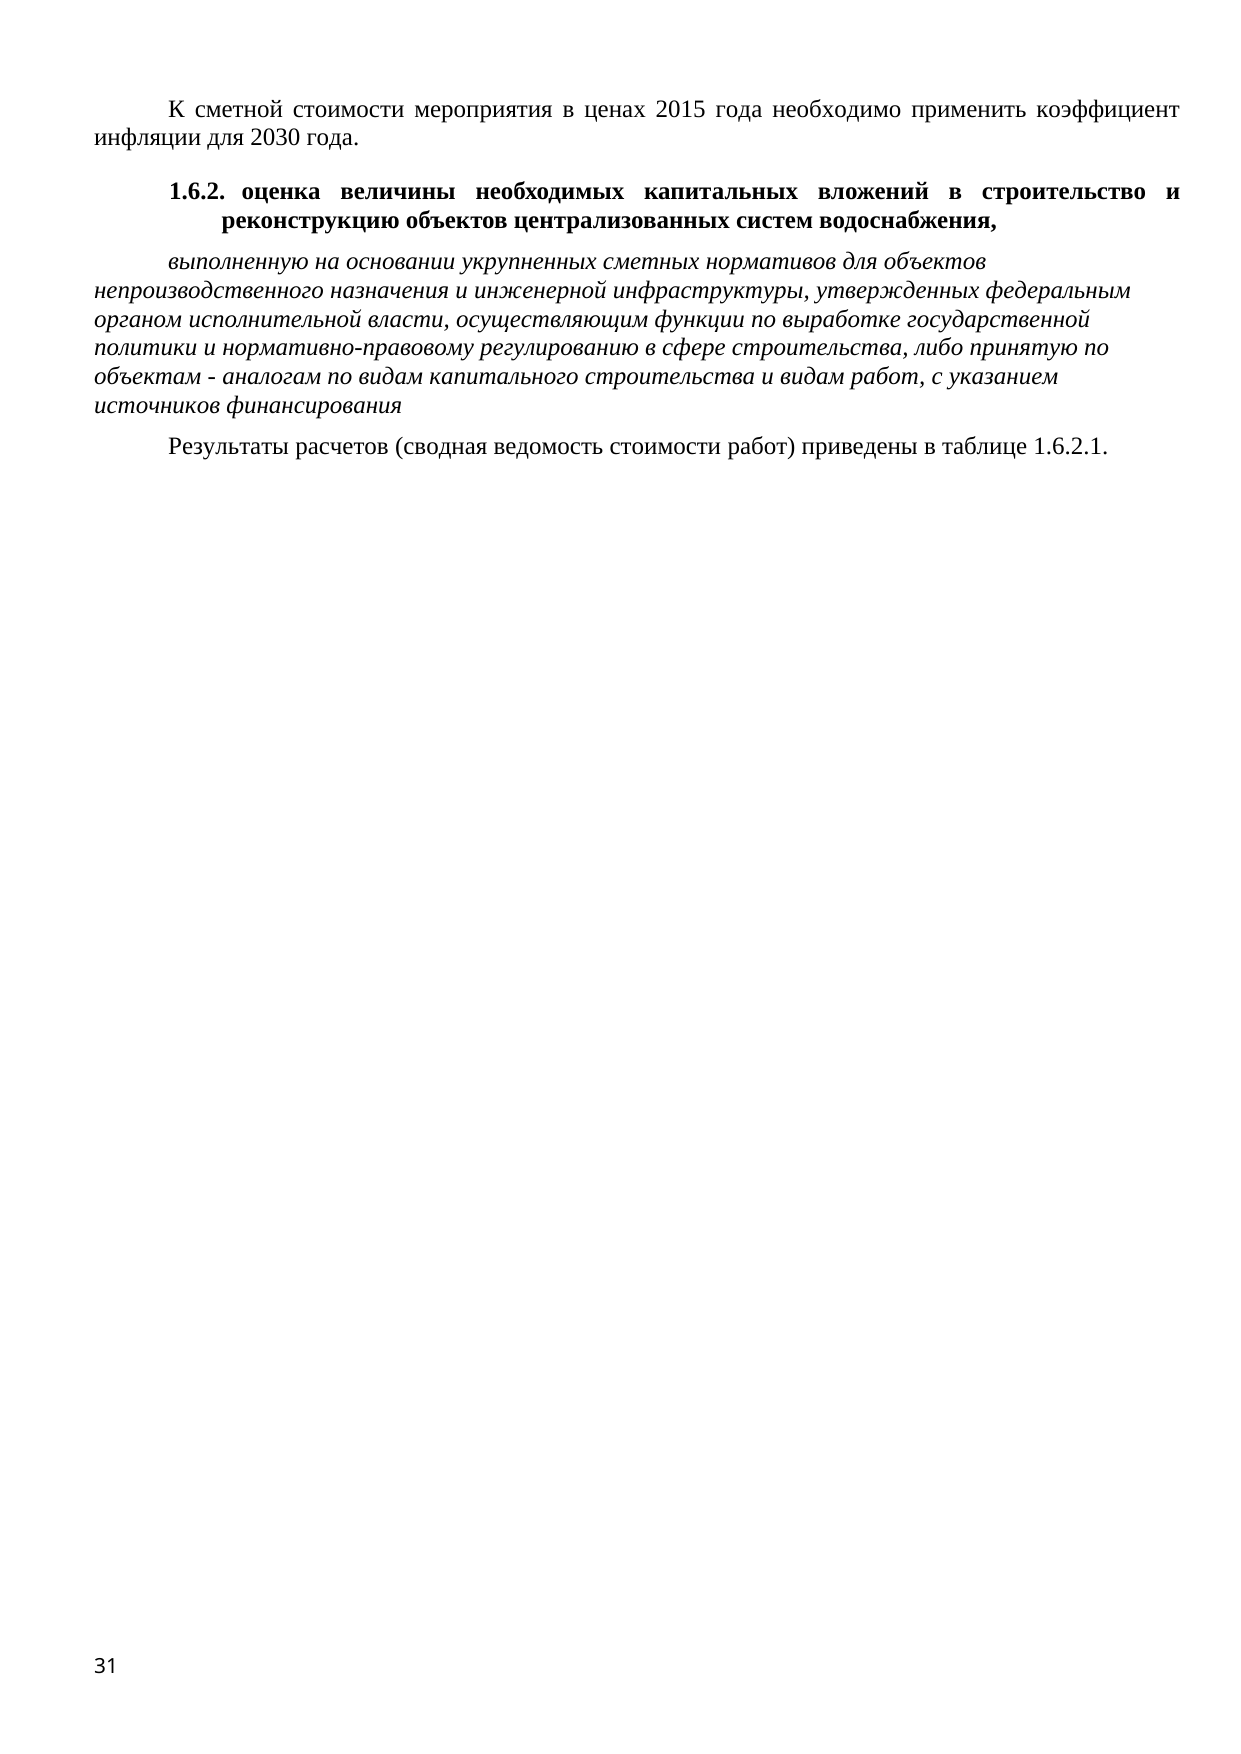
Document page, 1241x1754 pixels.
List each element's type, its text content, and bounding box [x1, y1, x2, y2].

text К сметной стоимости мероприятия в ценах 2015 года необходимо применить коэффициент инфляции для 2030 года. [94, 94, 1181, 151]
text Результаты расчетов (сводная ведомость стоимости работ) приведены в таблице 1.6.2.1. [94, 431, 1181, 460]
subtitle оценка величины необходимых капитальных вложений в строительство и реконструкцию объектов централизованных систем водоснабжения, [169, 176, 1181, 234]
text выполненную на основании укрупненных сметных нормативов для объектов непроизводственного назначения и инженерной инфраструктуры, утвержденных федеральным органом исполнительной власти, осуществляющим функции по выработке государственной политики и нормативно-правовому регулированию в сфере строительства, либо принятую по объектам - аналогам по видам капитального строительства и видам работ, с указанием источников финансирования [94, 246, 1181, 419]
